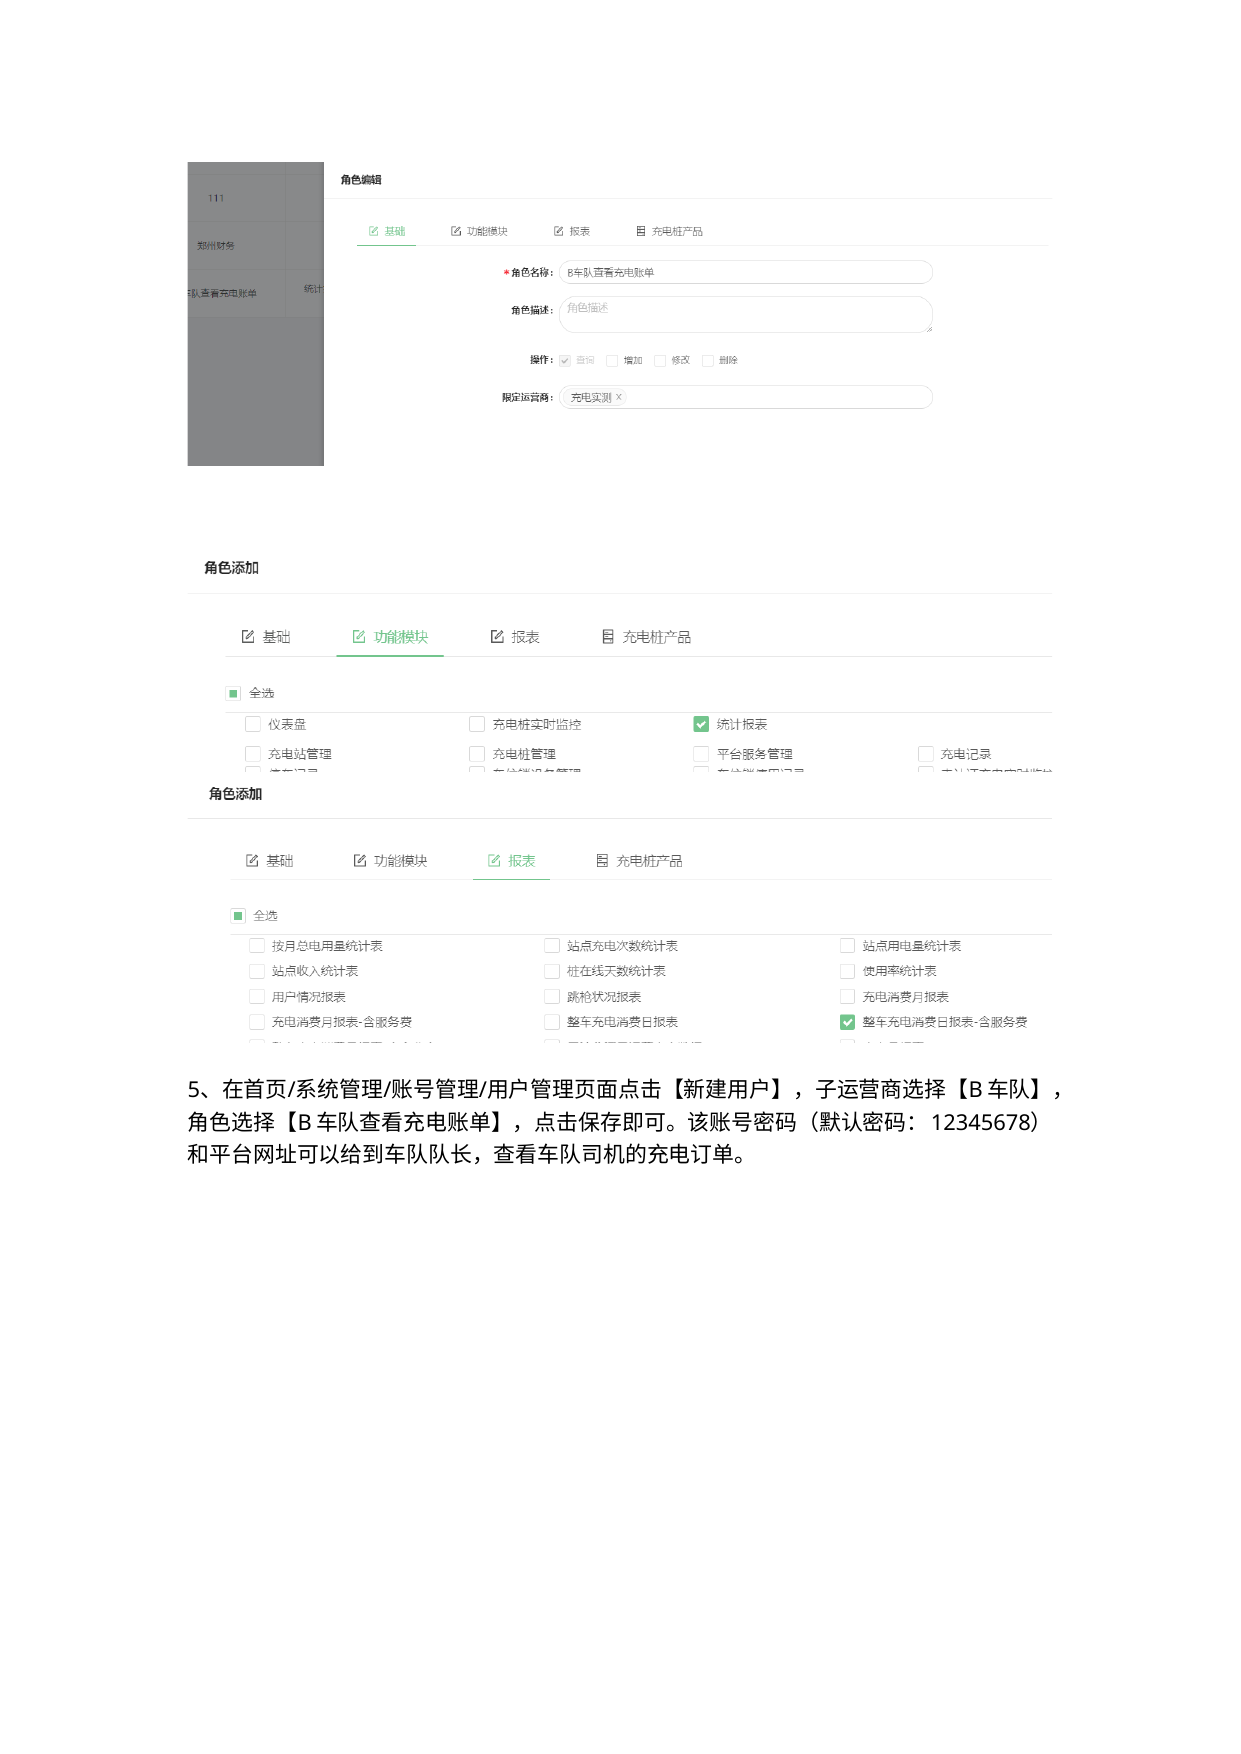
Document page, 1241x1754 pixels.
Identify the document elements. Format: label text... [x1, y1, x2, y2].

picture [187, 162, 1053, 466]
picture [187, 552, 1053, 772]
list 在首页/系统管理/账号管理/用户管理页面点击【新建用户】，子运营商选择【B车队】，角色选择【B车队查看充电账单】，点击保存即可。该账号密码（默认密码：12345678）和平台网址可以给到车队队长，查看车队司机的充电订单。 [187, 1072, 1053, 1169]
picture [187, 779, 1052, 1043]
